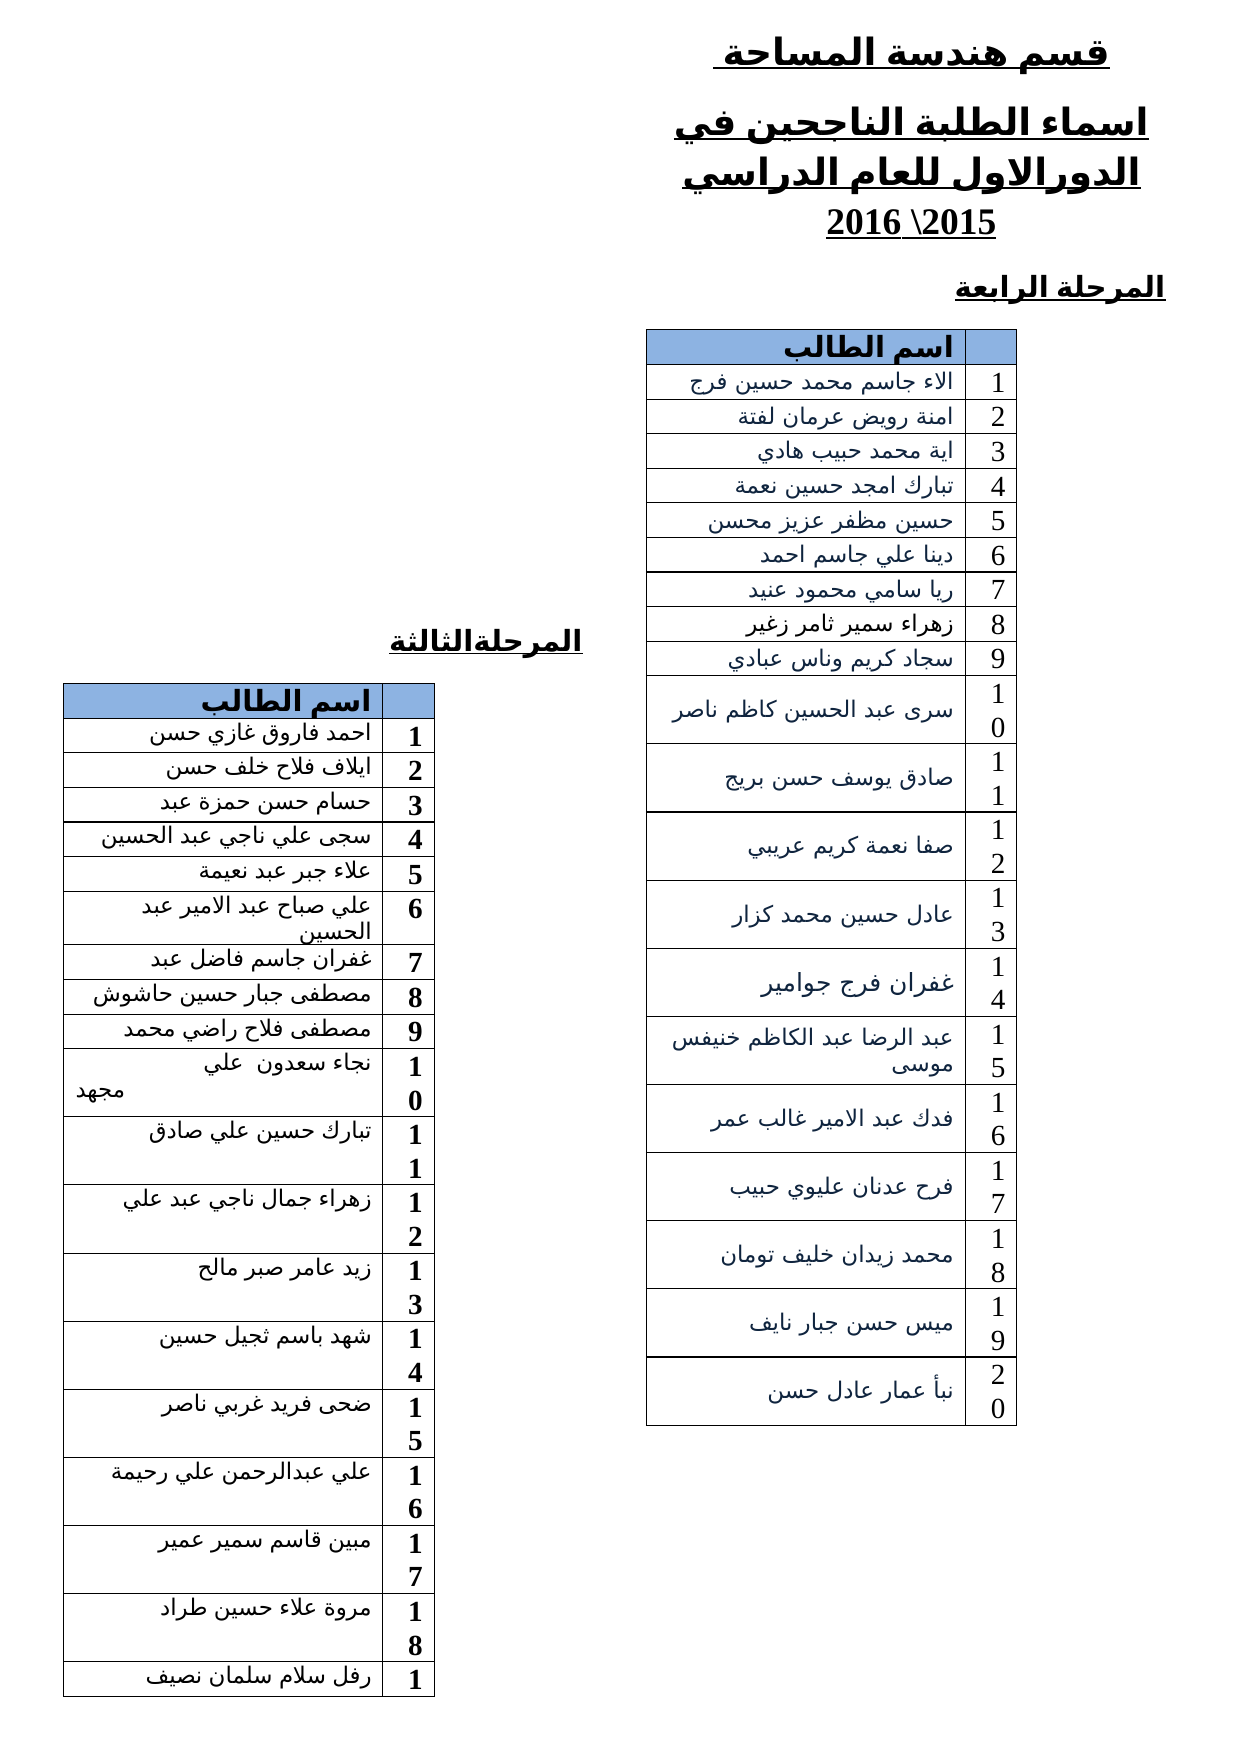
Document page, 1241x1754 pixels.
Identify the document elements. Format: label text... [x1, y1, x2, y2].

table_cell 3 [966, 434, 1016, 468]
table_cell اية محمد حبيب هادي [647, 434, 965, 468]
table_cell 8 [383, 980, 434, 1013]
table_header [383, 684, 434, 718]
table_cell سجاد كريم وناس عبادي [647, 642, 965, 675]
table_cell 12 [966, 813, 1016, 879]
table_cell زهراء جمال ناجي عبد علي [64, 1185, 382, 1252]
table_cell محمد زيدان خليف تومان [647, 1221, 965, 1288]
table_cell 10 [966, 676, 1016, 743]
table_cell تبارك حسين علي صادق [64, 1117, 382, 1184]
table_cell نبأ عمار عادل حسن [647, 1358, 965, 1424]
table_cell 13 [383, 1254, 434, 1321]
table_cell شهد باسم ثجيل حسين [64, 1322, 382, 1389]
table_cell مروة علاء حسين طراد [64, 1594, 382, 1661]
table_cell غفران جاسم فاضل عبد [64, 945, 382, 979]
table_cell 16 [383, 1458, 434, 1525]
table_cell رفل سلام سلمان نصيف [64, 1662, 382, 1696]
table_cell عبد الرضا عبد الكاظم خنيفس موسى [647, 1017, 965, 1084]
table_cell الاء جاسم محمد حسين فرج [647, 365, 965, 398]
table_cell مصطفى فلاح راضي محمد [64, 1015, 382, 1048]
table_cell ايلاف فلاح خلف حسن [64, 753, 382, 787]
table_cell سرى عبد الحسين كاظم ناصر [647, 676, 965, 743]
table_cell 19 [383, 1662, 434, 1696]
table_cell غفران فرج جوامير [647, 949, 965, 1016]
table_cell مبين قاسم سمير عمير [64, 1526, 382, 1593]
table_cell علي صباح عبد الامير عبد الحسين [64, 892, 382, 944]
table_cell علي عبدالرحمن علي رحيمة [64, 1458, 382, 1525]
table_cell فرح عدنان عليوي حبيب [647, 1153, 965, 1220]
table_cell 9 [383, 1015, 434, 1048]
table_cell 4 [383, 823, 434, 856]
table_cell 12 [383, 1185, 434, 1252]
table_cell 1 [383, 719, 434, 752]
table_header اسم الطالب [647, 330, 965, 364]
table_cell 11 [966, 744, 1016, 811]
table_cell 17 [383, 1526, 434, 1593]
table_cell 2 [383, 753, 434, 787]
table_cell صادق يوسف حسن بريج [647, 744, 965, 811]
table_cell 15 [966, 1017, 1016, 1084]
table_cell 19 [966, 1289, 1016, 1356]
table_cell ريا سامي محمود عنيد [647, 573, 965, 606]
table_cell ميس حسن جبار نايف [647, 1289, 965, 1356]
table_cell حسين مظفر عزيز محسن [647, 503, 965, 537]
table_cell علي نجاء سعدون مجهد [64, 1049, 382, 1116]
table_cell 7 [383, 945, 434, 979]
table_cell 5 [966, 503, 1016, 537]
table_cell 5 [383, 857, 434, 891]
table_cell ضحى فريد غربي ناصر [64, 1390, 382, 1457]
table_cell 16 [966, 1085, 1016, 1152]
table_cell زهراء سمير ثامر زغير [647, 607, 965, 641]
table_cell 2 [966, 400, 1016, 433]
table_cell 11 [383, 1117, 434, 1184]
table_cell امنة رويض عرمان لفتة [647, 400, 965, 433]
text المرحلةالثالثة [75, 624, 583, 657]
text قسم هندسة المساحة [658, 30, 1165, 73]
table_cell مصطفى جبار حسين حاشوش [64, 980, 382, 1013]
table_cell 18 [383, 1594, 434, 1661]
table_cell 7 [966, 573, 1016, 606]
table_cell 18 [966, 1221, 1016, 1288]
table_cell عادل حسين محمد كزار [647, 881, 965, 948]
table_cell 3 [383, 788, 434, 821]
table_cell زيد عامر صبر مالح [64, 1254, 382, 1321]
table_cell 17 [966, 1153, 1016, 1220]
table_cell 14 [383, 1322, 434, 1389]
table_cell 10 [383, 1049, 434, 1116]
table_cell فدك عبد الامير غالب عمر [647, 1085, 965, 1152]
table_cell 20 [966, 1358, 1016, 1424]
table_cell 9 [966, 642, 1016, 675]
table_cell 6 [383, 892, 434, 944]
table_cell تبارك امجد حسين نعمة [647, 469, 965, 502]
table_header [966, 330, 1016, 364]
table_cell علاء جبر عبد نعيمة [64, 857, 382, 891]
table_cell 8 [966, 607, 1016, 641]
table_cell 4 [966, 469, 1016, 502]
table_cell دينا علي جاسم احمد [647, 538, 965, 571]
table_cell حسام حسن حمزة عبد [64, 788, 382, 821]
table_cell صفا نعمة كريم عريبي [647, 813, 965, 879]
text اسماء الطلبة الناجحين في الدورالاول للعام الدراسي 2015\ 2016 [658, 100, 1165, 243]
table_cell 14 [966, 949, 1016, 1016]
table_cell 13 [966, 881, 1016, 948]
table_cell 6 [966, 538, 1016, 571]
table_cell سجى علي ناجي عبد الحسين [64, 823, 382, 856]
table_cell احمد فاروق غازي حسن [64, 719, 382, 752]
table_header اسم الطالب [64, 684, 382, 718]
table_cell 1 [966, 365, 1016, 398]
table_cell 15 [383, 1390, 434, 1457]
text المرحلة الرابعة [658, 270, 1165, 303]
